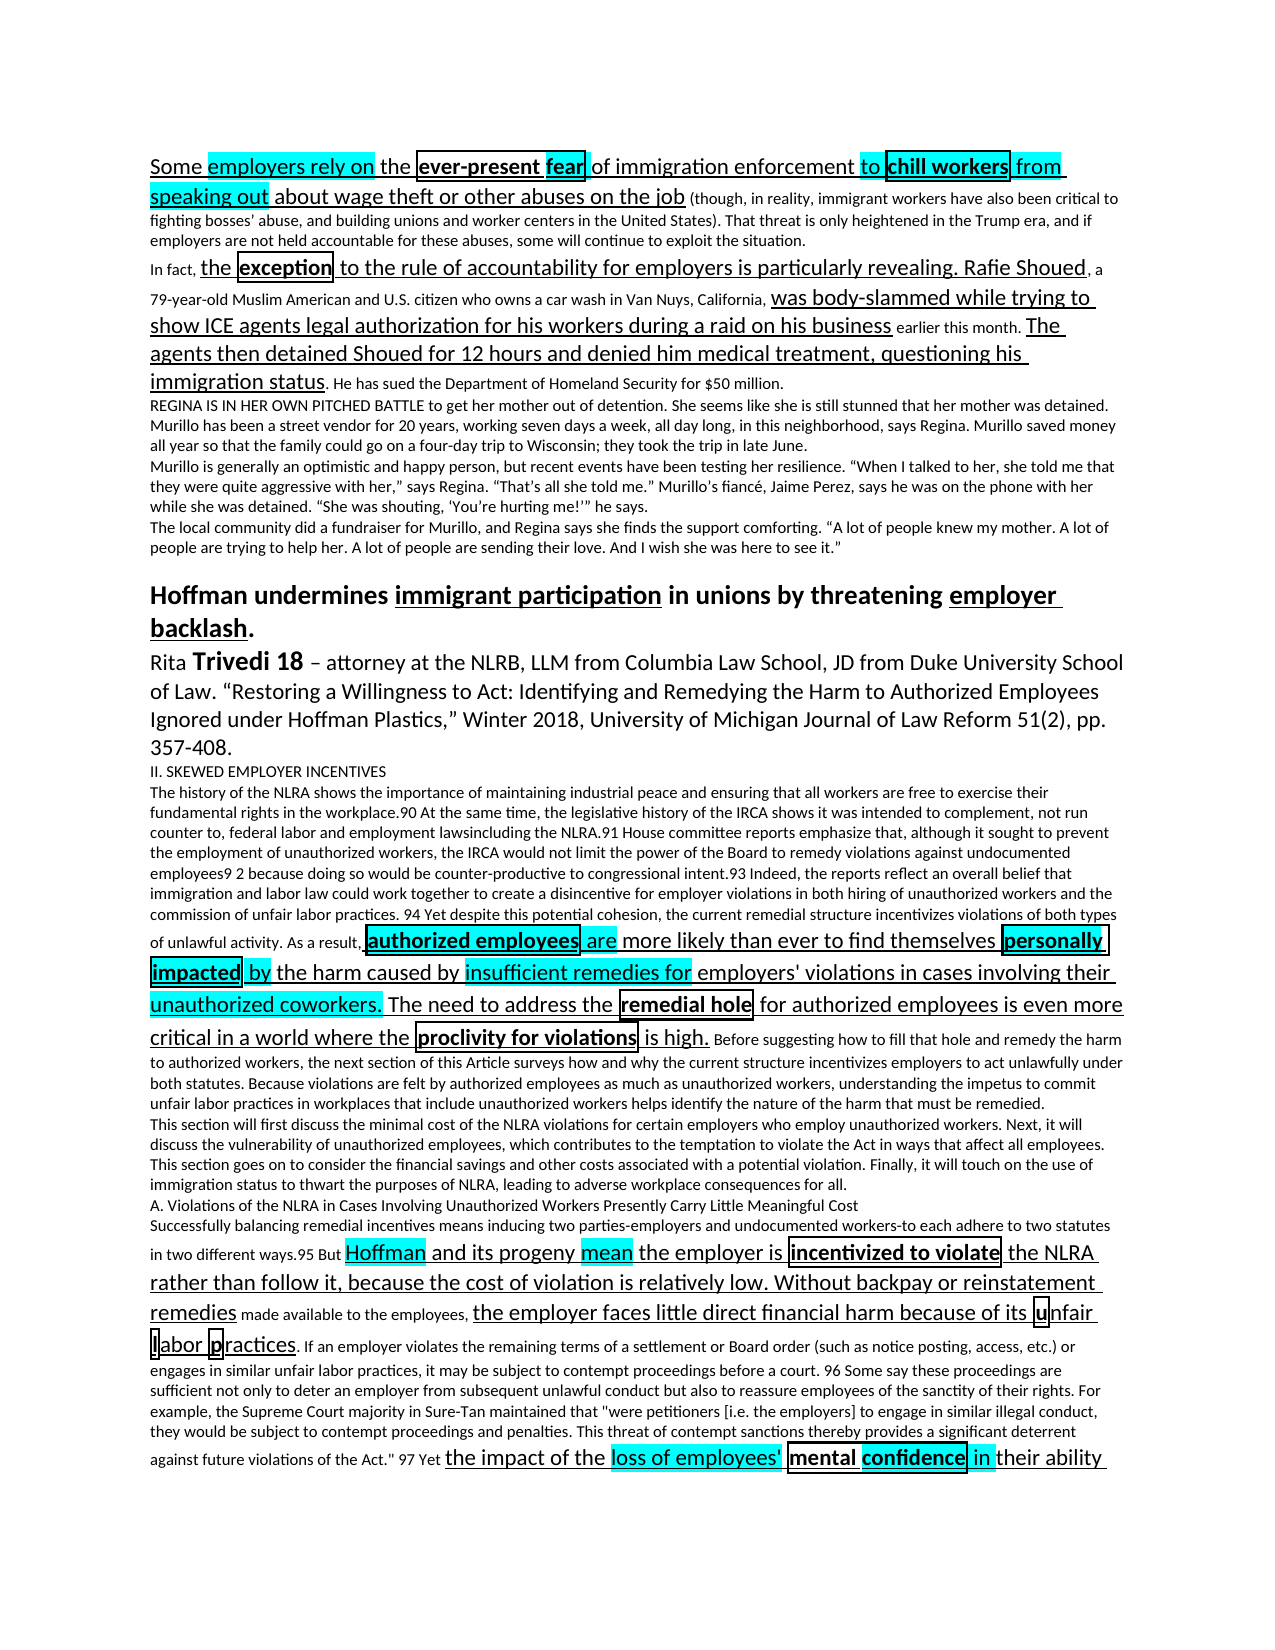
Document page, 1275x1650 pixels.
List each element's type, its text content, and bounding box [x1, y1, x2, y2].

text The local community did a fundraiser for Murillo, and Regina says she finds the support comforting. “A lot of people knew my mother. A lot of people are trying to help her. A lot of people are sending their love. And I wish she was here to see it.” [150, 517, 1125, 558]
text Some employers rely on the ever-present fear of immigration enforcement to chill workers from speaking out about wage theft or other abuses on the job (though, in reality, immigrant workers have also been critical to fighting bosses’ abuse, and building unions and worker centers in the United States). That threat is only heightened in the Trump era, and if employers are not held accountable for these abuses, some will continue to exploit the situation. [150, 150, 1125, 251]
text Rita Trivedi 18 – attorney at the NLRB, LLM from Columbia Law School, JD from Duke University School of Law. “Restoring a Willingness to Act: Identifying and Remedying the Harm to Authorized Employees Ignored under Hoffman Plastics,” Winter 2018, University of Michigan Journal of Law Reform 51(2), pp. 357-408. [150, 644, 1125, 762]
subtitle Hoffman undermines immigrant participation in unions by threatening employer backlash. [150, 578, 1125, 644]
text Murillo is generally an optimistic and happy person, but recent events have been testing her resilience. “When I talked to her, she told me that they were quite aggressive with her,” says Regina. “That’s all she told me.” Murillo’s fiancé, Jaime Perez, says he was on the phone with her while she was detained. “She was shouting, ‘You’re hurting me!’” he says. [150, 456, 1125, 517]
text The history of the NLRA shows the importance of maintaining industrial peace and ensuring that all workers are free to exercise their fundamental rights in the workplace.90 At the same time, the legislative history of the IRCA shows it was intended to complement, not run counter to, federal labor and employment lawsincluding the NLRA.91 House committee reports emphasize that, although it sought to prevent the employment of unauthorized workers, the IRCA would not limit the power of the Board to remedy violations against undocumented employees9 2 because doing so would be counter-productive to congressional intent.93 Indeed, the reports reflect an overall belief that immigration and labor law could work together to create a disincentive for employer violations in both hiring of unauthorized workers and the commission of unfair labor practices. 94 Yet despite this potential cohesion, the current remedial structure incentivizes violations of both types of unlawful activity. As a result, authorized employees are more likely than ever to find themselves personally impacted by the harm caused by insufficient remedies for employers' violations in cases involving their unauthorized coworkers. The need to address the remedial hole for authorized employees is even more critical in a world where the proclivity for violations is high. Before suggesting how to fill that hole and remedy the harm to authorized workers, the next section of this Article surveys how and why the current structure incentivizes employers to act unlawfully under both statutes. Because violations are felt by authorized employees as much as unauthorized workers, understanding the impetus to commit unfair labor practices in workplaces that include unauthorized workers helps identify the nature of the harm that must be remedied. [150, 782, 1125, 1114]
text II. SKEWED EMPLOYER INCENTIVES [150, 762, 1125, 782]
text In fact, the exception to the rule of accountability for employers is particularly revealing. Rafie Shoued, a 79-year-old Muslim American and U.S. citizen who owns a car wash in Van Nuys, California, was body-slammed while trying to show ICE agents legal authorization for his workers during a raid on his business earlier this month. The agents then detained Shoued for 12 hours and denied him medical treatment, questioning his immigration status. He has sued the Department of Homeland Security for $50 million. [150, 251, 1125, 395]
text REGINA IS IN HER OWN PITCHED BATTLE to get her mother out of detention. She seems like she is still stunned that her mother was detained. Murillo has been a street vendor for 20 years, working seven days a week, all day long, in this neighborhood, says Regina. Murillo saved money all year so that the family could go on a four-day trip to Wisconsin; they took the trip in late June. [150, 395, 1125, 456]
text A. Violations of the NLRA in Cases Involving Unauthorized Workers Presently Carry Little Meaningful Cost [150, 1195, 1125, 1215]
text This section will first discuss the minimal cost of the NLRA violations for certain employers who employ unauthorized workers. Next, it will discuss the vulnerability of unauthorized employees, which contributes to the temptation to violate the Act in ways that affect all employees. This section goes on to consider the financial savings and other costs associated with a potential violation. Finally, it will touch on the use of immigration status to thwart the purposes of NLRA, leading to adverse workplace consequences for all. [150, 1114, 1125, 1195]
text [150, 1215, 1125, 1474]
